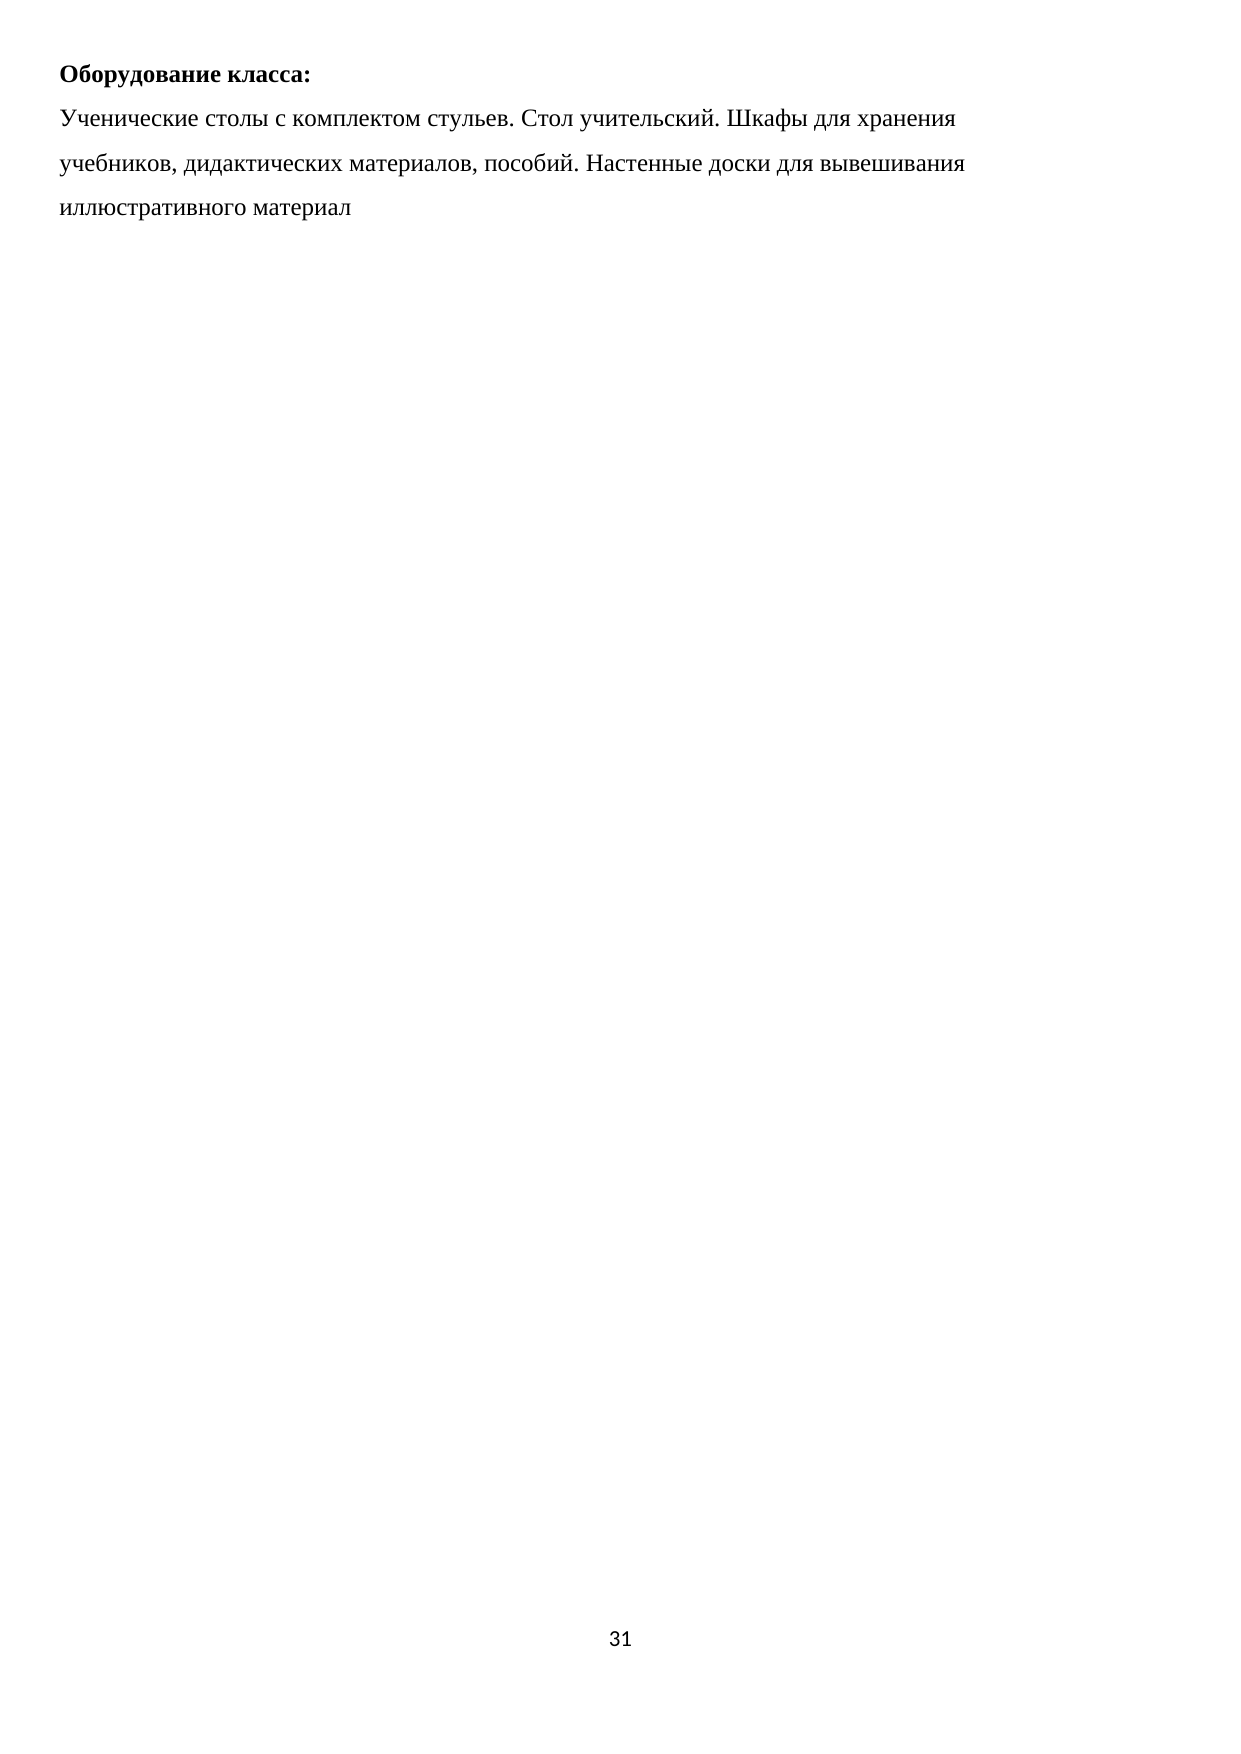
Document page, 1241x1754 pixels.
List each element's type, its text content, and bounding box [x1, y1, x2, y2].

text Оборудование класса: [59, 59, 1181, 88]
text иллюстративного материал [59, 192, 1181, 221]
text Ученические столы с комплектом стульев. Стол учительский. Шкафы для хранения [59, 103, 1181, 132]
text учебников, дидактических материалов, пособий. Настенные доски для вывешивания [59, 148, 1181, 177]
